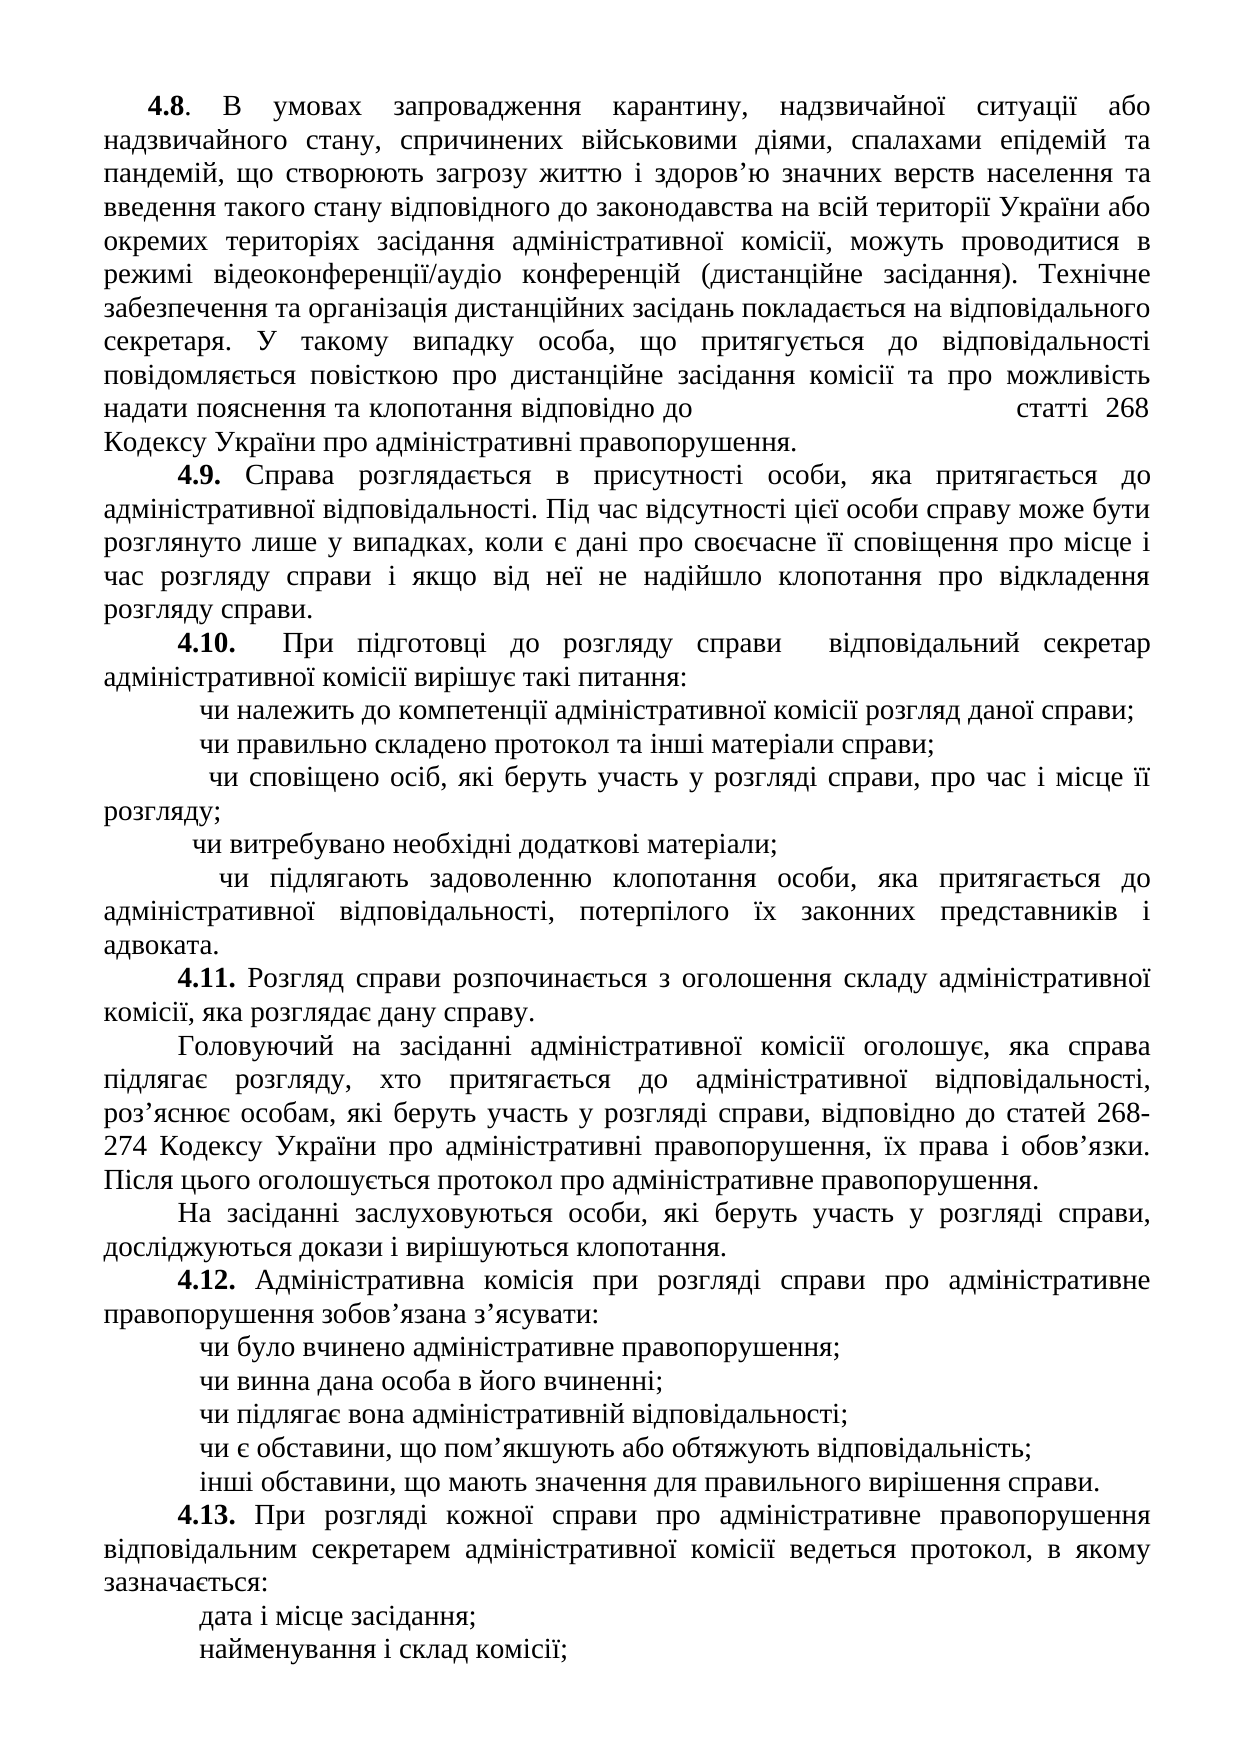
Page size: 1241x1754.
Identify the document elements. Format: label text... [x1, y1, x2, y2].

text чи сповіщено осіб, які беруть участь у розгляді справи, про час і місце її розгляду; [103, 759, 1152, 826]
text чи є обставини, що пом’якшують або обтяжують відповідальність; [103, 1430, 1152, 1464]
text 4.11. Розгляд справи розпочинається з оголошення складу адміністративної комісії, яка розглядає дану справу. [103, 961, 1152, 1028]
text чи підлягають задоволенню клопотання особи, яка притягається до адміністративної відповідальності, потерпілого їх законних представників і адвоката. [103, 860, 1152, 961]
text 4.12. Адміністративна комісія при розгляді справи про адміністративне правопорушення зобов’язана з’ясувати: [103, 1262, 1152, 1329]
text чи винна дана особа в його вчиненні; [103, 1363, 1152, 1397]
text 4.13. При розгляді кожної справи про адміністративне правопорушення відповідальним секретарем адміністративної комісії ведеться протокол, в якому зазначається: [103, 1497, 1152, 1598]
text найменування і склад комісії; [103, 1631, 1152, 1665]
text дата і місце засідання; [103, 1598, 1152, 1631]
text чи підлягає вона адміністративній відповідальності; [103, 1397, 1152, 1430]
text Головуючий на засіданні адміністративної комісії оголошує, яка справа підлягає розгляду, хто притягається до адміністративної відповідальності, роз’яснює особам, які беруть участь у розгляді справи, відповідно до статей 268-274 Кодексу України про адміністративні правопорушення, їх права і обов’язки. Після цього оголошується протокол про адміністративне правопорушення. [103, 1028, 1152, 1195]
text чи витребувано необхідні додаткові матеріали; [103, 826, 1152, 860]
text інші обставини, що мають значення для правильного вирішення справи. [103, 1464, 1152, 1497]
text 4.10. При підготовці до розгляду справи відповідальний секретар адміністративної комісії вирішує такі питання: [103, 625, 1152, 692]
text На засіданні заслуховуються особи, які беруть участь у розгляді справи, досліджуються докази і вирішуються клопотання. [103, 1195, 1152, 1262]
text 4.9. Справа розглядається в присутності особи, яка притягається до адміністративної відповідальності. Під час відсутності цієї особи справу може бути розглянуто лише у випадках, коли є дані про своєчасне її сповіщення про місце і час розгляду справи і якщо від неї не надійшло клопотання про відкладення розгляду справи. [103, 457, 1152, 625]
text чи правильно складено протокол та інші матеріали справи; [103, 726, 1152, 759]
text чи належить до компетенції адміністративної комісії розгляд даної справи; [103, 692, 1152, 726]
text чи було вчинено адміністративне правопорушення; [103, 1329, 1152, 1363]
text 4.8. В умовах запровадження карантину, надзвичайної ситуації або надзвичайного стану, спричинених військовими діями, спалахами епідемій та пандемій, що створюють загрозу життю і здоров’ю значних верств населення та введення такого стану відповідного до законодавства на всій території України або окремих територіях засідання адміністративної комісії, можуть проводитися в режимі відеоконференції/аудіо конференцій (дистанційне засідання). Технічне забезпечення та організація дистанційних засідань покладається на відповідального секретаря. У такому випадку особа, що притягується до відповідальності повідомляється повісткою про дистанційне засідання комісії та про можливість надати пояснення та клопотання відповідно до статті 268 Кодексу України про адміністративні правопорушення. [103, 88, 1152, 457]
